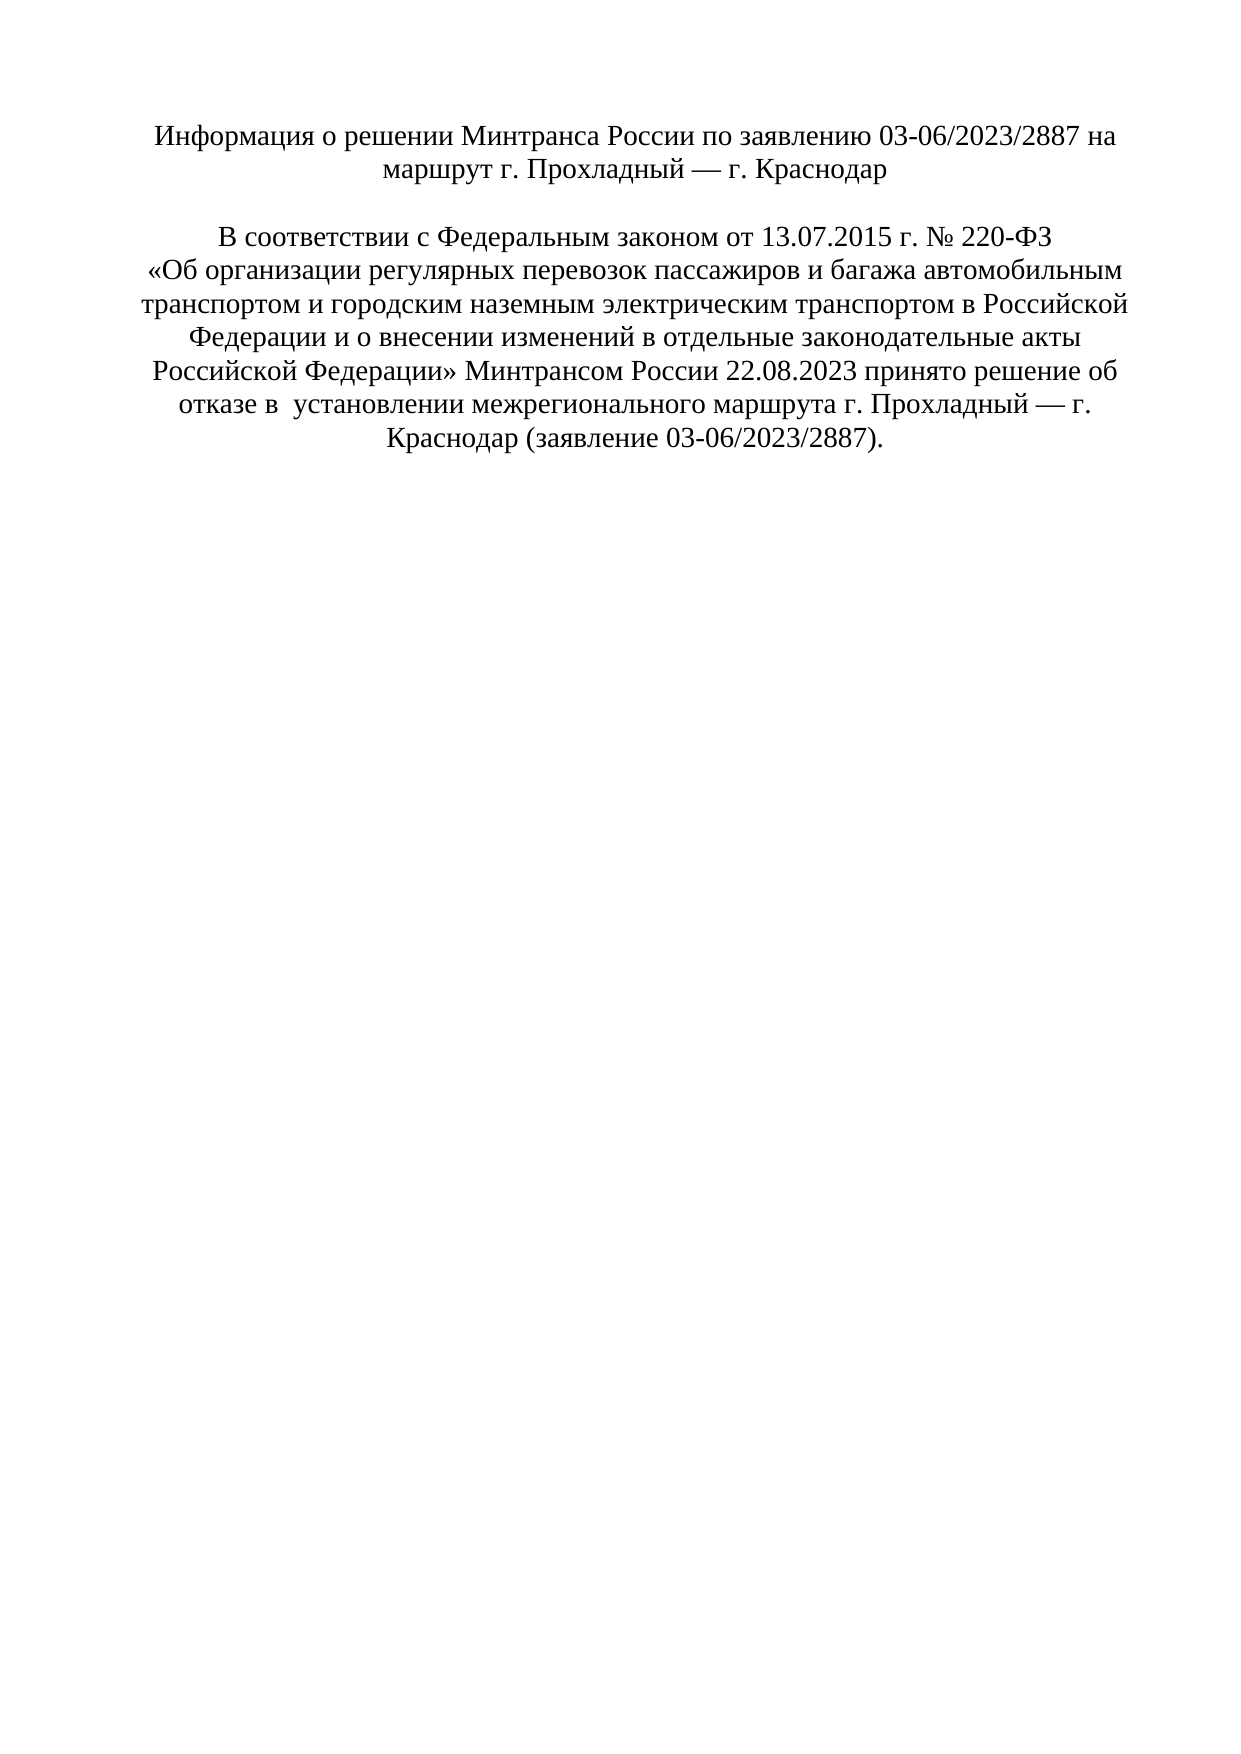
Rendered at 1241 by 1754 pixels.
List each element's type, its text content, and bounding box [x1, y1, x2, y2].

text Информация о решении Минтранса России по заявлению 03-06/2023/2887 на маршрут г. Прохладный — г. Краснодар [118, 118, 1152, 185]
text В соответствии с Федеральным законом от 13.07.2015 г. № 220-ФЗ «Об организации регулярных перевозок пассажиров и багажа автомобильным транспортом и городским наземным электрическим транспортом в Российской Федерации и о внесении изменений в отдельные законодательные акты Российской Федерации» Минтрансом России 22.08.2023 принято решение об отказе в установлении межрегионального маршрута г. Прохладный — г. Краснодар (заявление 03-06/2023/2887). [118, 219, 1152, 453]
